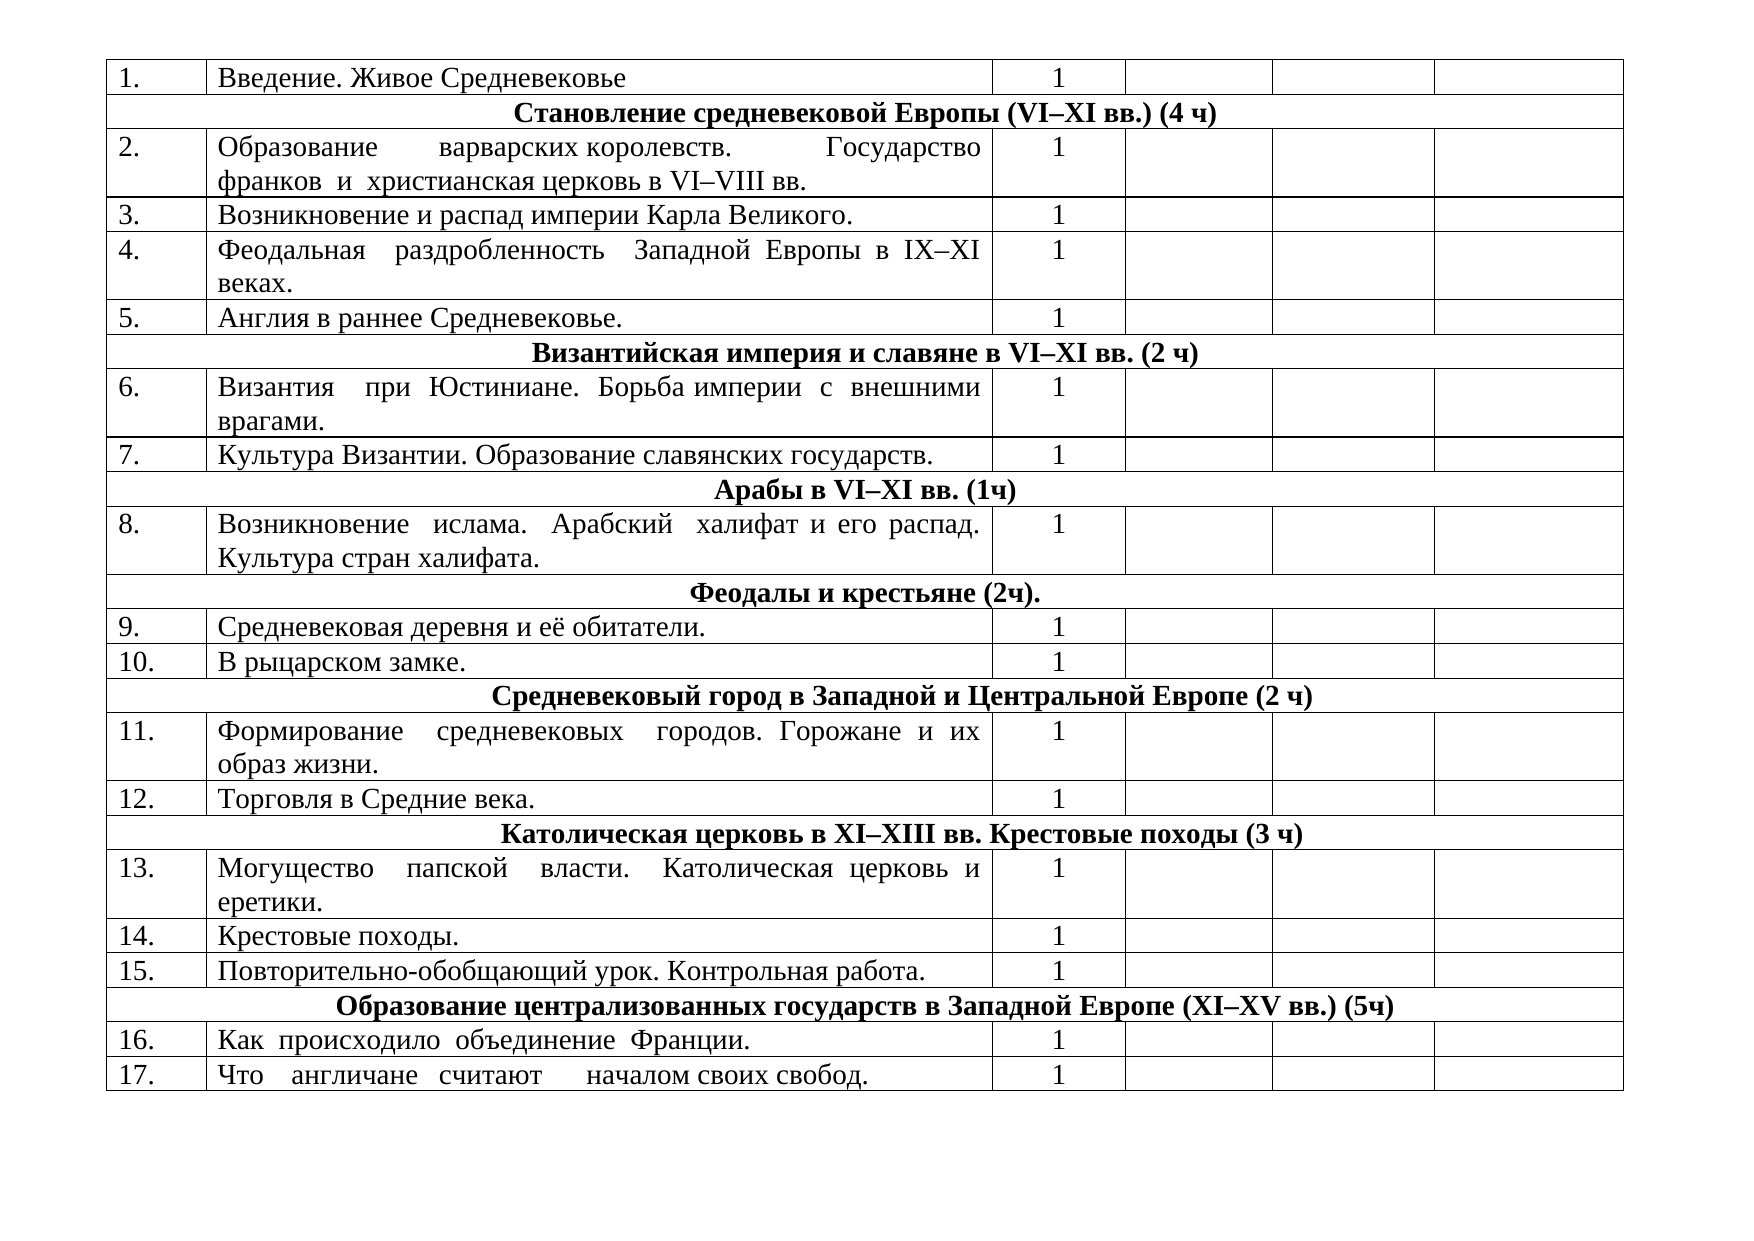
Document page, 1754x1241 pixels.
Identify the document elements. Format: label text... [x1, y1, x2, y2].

table_cell [1126, 300, 1272, 334]
table_cell 5. [107, 300, 206, 334]
table_cell Что англичане считают началом своих свобод. [207, 1057, 992, 1090]
table_cell Становление средневековой Европы (VI–XI вв.) (4 ч) [107, 95, 1623, 128]
table_cell Феодалы и крестьяне (2ч). [107, 575, 1623, 608]
table_cell 3. [107, 198, 206, 231]
table_cell [1435, 232, 1623, 299]
table_cell [1435, 438, 1623, 471]
table_cell 1 [993, 1057, 1125, 1090]
table_cell Феодальная раздробленность Западной Европы в IX–XI веках. [207, 232, 992, 299]
table_cell [1126, 369, 1272, 436]
table_cell 14. [107, 919, 206, 952]
table_cell 1 [993, 232, 1125, 299]
table_cell [1435, 369, 1623, 436]
table_cell 1 [993, 129, 1125, 196]
table_cell 10. [107, 644, 206, 677]
table_cell [1435, 781, 1623, 815]
table_cell Культура Византии. Образование славянских государств. [207, 438, 992, 471]
table_cell [1435, 919, 1623, 952]
table_cell [1273, 300, 1434, 334]
table_cell [1273, 129, 1434, 196]
table_cell [1126, 438, 1272, 471]
table_cell [1273, 1057, 1434, 1090]
table_cell [1273, 781, 1434, 815]
table_cell Введение. Живое Средневековье [207, 60, 992, 94]
table_cell Средневековый город в Западной и Центральной Европе (2 ч) [107, 679, 1623, 712]
table_cell [1273, 507, 1434, 574]
table_cell Англия в раннее Средневековье. [207, 300, 992, 334]
table_cell 1 [993, 60, 1125, 94]
table_cell [1126, 60, 1272, 94]
table_cell [1273, 609, 1434, 643]
table_cell 1 [993, 919, 1125, 952]
table_cell Византия при Юстиниане. Борьба империи с внешними врагами. [207, 369, 992, 436]
table_cell 1 [993, 781, 1125, 815]
table_cell Могущество папской власти. Католическая церковь и еретики. [207, 850, 992, 917]
table_cell 1 [993, 1022, 1125, 1056]
table_cell [1273, 953, 1434, 987]
table_cell Крестовые походы. [207, 919, 992, 952]
table_cell Образование централизованных государств в Западной Европе (XI–XV вв.) (5ч) [107, 988, 1623, 1021]
table_cell 1 [993, 369, 1125, 436]
table_cell 1 [993, 644, 1125, 677]
table_cell [1435, 609, 1623, 643]
table_cell [1126, 919, 1272, 952]
table_cell 1 [993, 300, 1125, 334]
table_cell 13. [107, 850, 206, 917]
table_cell Арабы в VI–XI вв. (1ч) [107, 472, 1623, 506]
table_cell [1126, 781, 1272, 815]
table_cell Византийская империя и славяне в VI–XI вв. (2 ч) [107, 335, 1623, 368]
table_cell [1435, 850, 1623, 917]
table_cell [1435, 300, 1623, 334]
table_cell 1 [993, 198, 1125, 231]
table_cell [1126, 232, 1272, 299]
table_cell Возникновение и распад империи Карла Великого. [207, 198, 992, 231]
table_cell [1126, 1057, 1272, 1090]
table_cell [1126, 850, 1272, 917]
table_cell 16. [107, 1022, 206, 1056]
table_cell [1126, 644, 1272, 677]
table_cell 1 [993, 438, 1125, 471]
table_cell 1 [993, 609, 1125, 643]
table_cell [1126, 609, 1272, 643]
table_cell В рыцарском замке. [207, 644, 992, 677]
table_cell 1 [993, 850, 1125, 917]
table_cell 2. [107, 129, 206, 196]
table_cell [1126, 713, 1272, 780]
table_cell 6. [107, 369, 206, 436]
table_cell 1 [993, 713, 1125, 780]
table_cell [1273, 232, 1434, 299]
table_cell 9. [107, 609, 206, 643]
table_cell [1273, 198, 1434, 231]
table_cell Торговля в Средние века. [207, 781, 992, 815]
table_cell [1435, 60, 1623, 94]
table_cell Католическая церковь в XI–XIII вв. Крестовые походы (3 ч) [107, 816, 1623, 849]
table_cell [1273, 850, 1434, 917]
table_cell Средневековая деревня и её обитатели. [207, 609, 992, 643]
table_cell [1435, 1022, 1623, 1056]
table_cell [1273, 1022, 1434, 1056]
table_cell [1435, 129, 1623, 196]
table_cell [1273, 644, 1434, 677]
table_cell [1435, 507, 1623, 574]
table_cell [1435, 198, 1623, 231]
table_cell [1126, 198, 1272, 231]
table_cell [1126, 507, 1272, 574]
table_cell [1126, 953, 1272, 987]
table_cell [1435, 953, 1623, 987]
table_cell [1435, 644, 1623, 677]
table_cell 17. [107, 1057, 206, 1090]
table_cell 15. [107, 953, 206, 987]
table_cell 7. [107, 438, 206, 471]
table_cell [1435, 1057, 1623, 1090]
table_cell Формирование средневековых городов. Горожане и их образ жизни. [207, 713, 992, 780]
table_cell 12. [107, 781, 206, 815]
table_cell 8. [107, 507, 206, 574]
table_cell 1 [993, 507, 1125, 574]
table_cell Образование варварских королевств. Государство франков и христианская церковь в VI–VIII вв. [207, 129, 992, 196]
table_cell [1273, 438, 1434, 471]
table_cell 1. [107, 60, 206, 94]
table_cell [1273, 919, 1434, 952]
table_cell [1126, 129, 1272, 196]
table_cell [1435, 713, 1623, 780]
table_cell Повторительно-обобщающий урок. Контрольная работа. [207, 953, 992, 987]
table_cell 4. [107, 232, 206, 299]
table_cell 1 [993, 953, 1125, 987]
table_cell [1273, 713, 1434, 780]
table_cell 11. [107, 713, 206, 780]
table_cell [1126, 1022, 1272, 1056]
table_cell [1273, 60, 1434, 94]
table_cell Как происходило объединение Франции. [207, 1022, 992, 1056]
table_cell [1273, 369, 1434, 436]
table_cell Возникновение ислама. Арабский халифат и его распад. Культура стран халифата. [207, 507, 992, 574]
